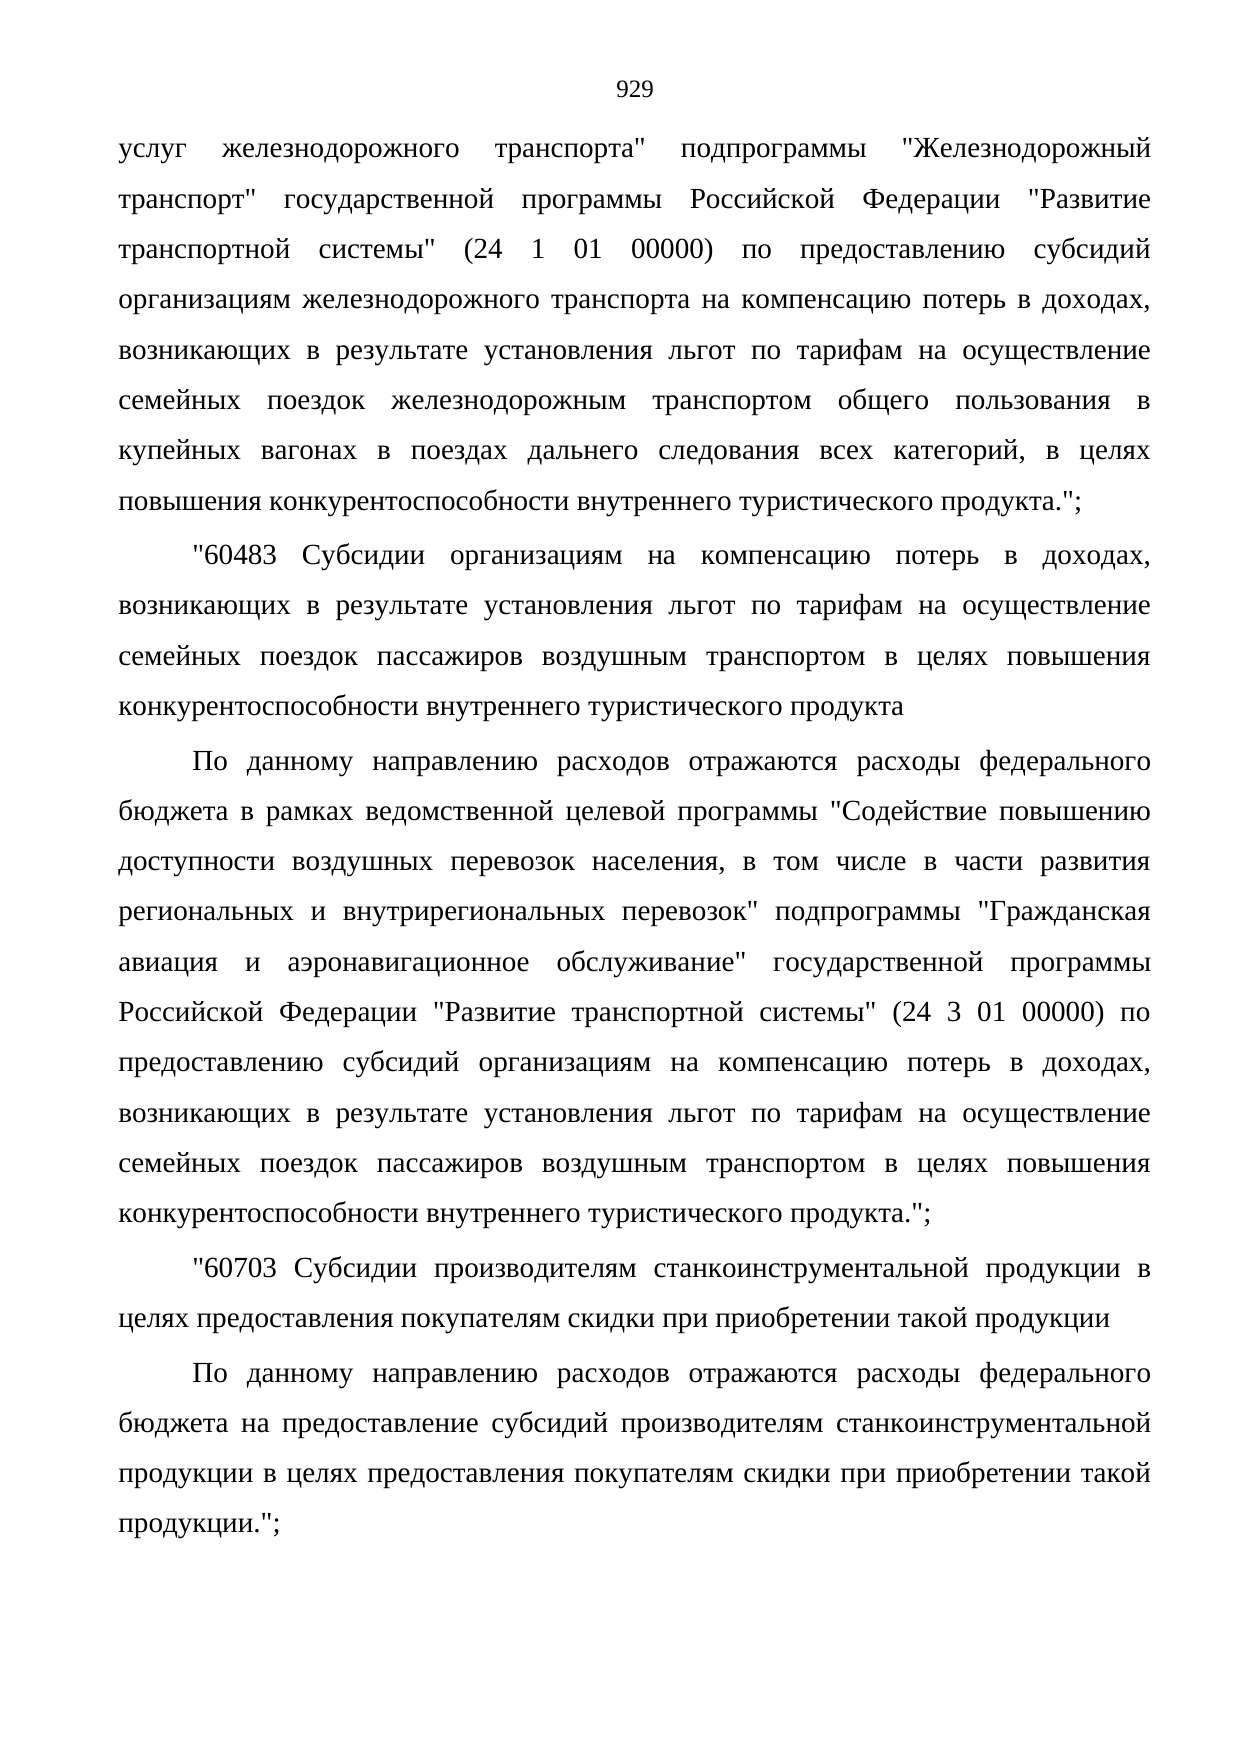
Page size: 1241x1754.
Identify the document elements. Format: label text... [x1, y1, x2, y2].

text "60703 Субсидии производителям станкоинструментальной продукции в целях предоставления покупателям скидки при приобретении такой продукции [118, 1250, 1152, 1334]
text По данному направлению расходов отражаются расходы федерального бюджета в рамках ведомственной целевой программы "Содействие повышению доступности воздушных перевозок населения, в том числе в части развития региональных и внутрирегиональных перевозок" подпрограммы "Гражданская авиация и аэронавигационное обслуживание" государственной программы Российской Федерации "Развитие транспортной системы" (24 3 01 00000) по предоставлению субсидий организациям на компенсацию потерь в доходах, возникающих в результате установления льгот по тарифам на осуществление семейных поездок пассажиров воздушным транспортом в целях повышения конкурентоспособности внутреннего туристического продукта."; [118, 743, 1152, 1229]
text По данному направлению расходов отражаются расходы федерального бюджета на предоставление субсидий производителям станкоинструментальной продукции в целях предоставления покупателям скидки при приобретении такой продукции."; [118, 1355, 1152, 1539]
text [118, 131, 1152, 516]
text "60483 Субсидии организациям на компенсацию потерь в доходах, возникающих в результате установления льгот по тарифам на осуществление семейных поездок пассажиров воздушным транспортом в целях повышения конкурентоспособности внутреннего туристического продукта [118, 537, 1152, 722]
